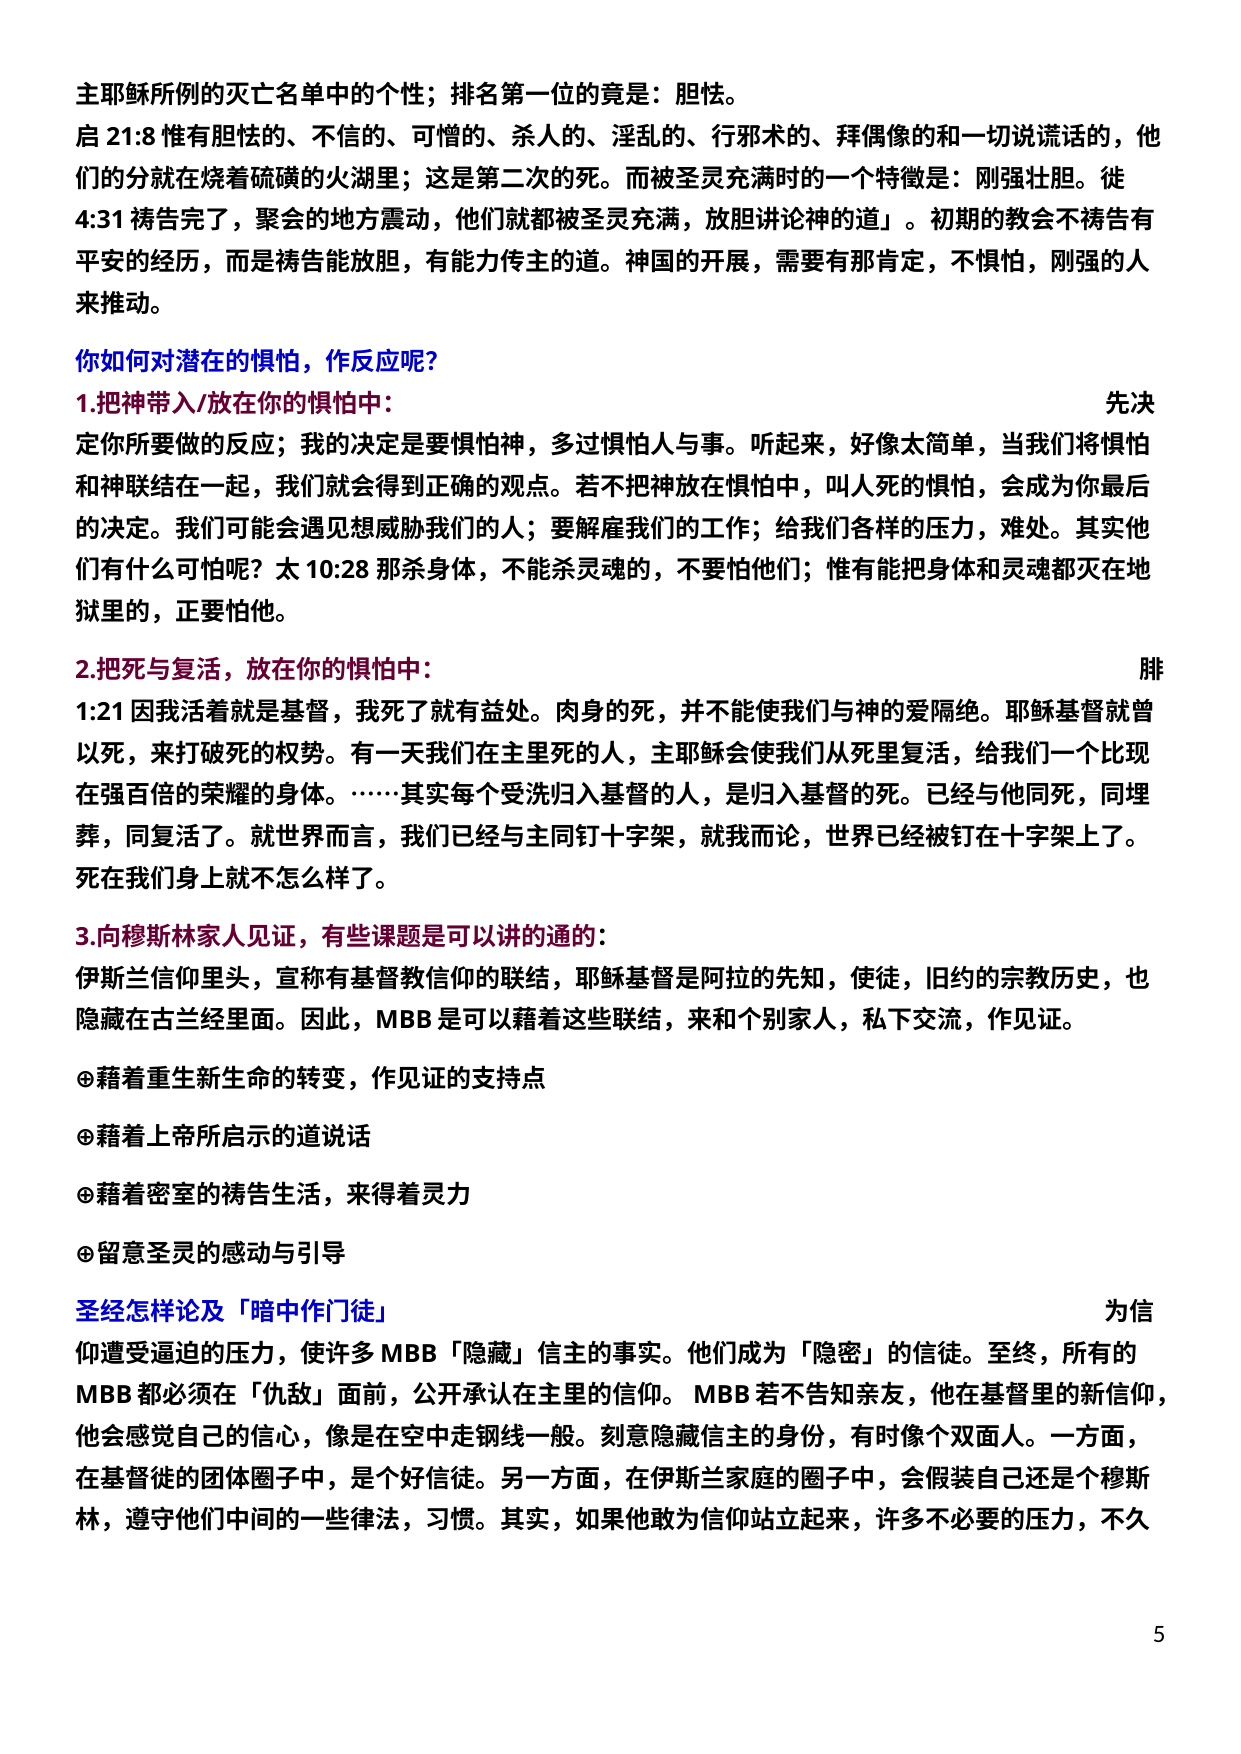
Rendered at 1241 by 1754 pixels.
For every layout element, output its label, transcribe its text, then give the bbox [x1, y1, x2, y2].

text ⊕藉着上帝所启示的道说话 [75, 1117, 1165, 1153]
text ⊕藉着重生新生命的转变，作见证的支持点 [75, 1058, 1165, 1094]
text 主耶稣所例的灭亡名单中的个性；排名第一位的竟是：胆怯。 启 21:8惟有胆怯的、不信的、可憎的、杀人的、淫乱的、行邪术的、拜偶像的和一切说谎话的，他们的分就在烧着硫磺的火湖里；这是第二次的死。而被圣灵充满时的一个特徵是：刚强壮胆。徙4:31祷告完了，聚会的地方震动，他们就都被圣灵充满，放胆讲论神的道」。初期的教会不祷告有平安的经历，而是祷告能放胆，有能力传主的道。神国的开展，需要有那肯定，不惧怕，刚强的人来推动。 [75, 75, 1165, 319]
text 3.向穆斯林家人见证，有些课题是可以讲的通的： 伊斯兰信仰里头，宣称有基督教信仰的联结，耶稣基督是阿拉的先知，使徒，旧约的宗教历史，也隐藏在古兰经里面。因此，MBB是可以藉着这些联结，来和个别家人，私下交流，作见证。 [75, 917, 1165, 1036]
text ⊕藉着密室的祷告生活，来得着灵力 [75, 1175, 1165, 1211]
text ⊕留意圣灵的感动与引导 [75, 1233, 1165, 1269]
text 你如何对潜在的惧怕，作反应呢？ 1.把神带入/放在你的惧怕中： 先决定你所要做的反应；我的决定是要惧怕神，多过惧怕人与事。听起来，好像太简单，当我们将惧怕和神联结在一起，我们就会得到正确的观点。若不把神放在惧怕中，叫人死的惧怕，会成为你最后的决定。我们可能会遇见想威胁我们的人；要解雇我们的工作；给我们各样的压力，难处。其实他们有什么可怕呢？太10:28 那杀身体，不能杀灵魂的，不要怕他们；惟有能把身体和灵魂都灭在地狱里的，正要怕他。 [75, 342, 1165, 628]
text 2.把死与复活，放在你的惧怕中： 腓1:21因我活着就是基督，我死了就有益处。肉身的死，并不能使我们与神的爱隔绝。耶稣基督就曾以死，来打破死的权势。有一天我们在主里死的人，主耶稣会使我们从死里复活，给我们一个比现在强百倍的荣耀的身体。……其实每个受洗归入基督的人，是归入基督的死。已经与他同死，同埋葬，同复活了。就世界而言，我们已经与主同钉十字架，就我而论，世界已经被钉在十字架上了。死在我们身上就不怎么样了。 [75, 650, 1165, 894]
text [75, 1292, 1165, 1536]
